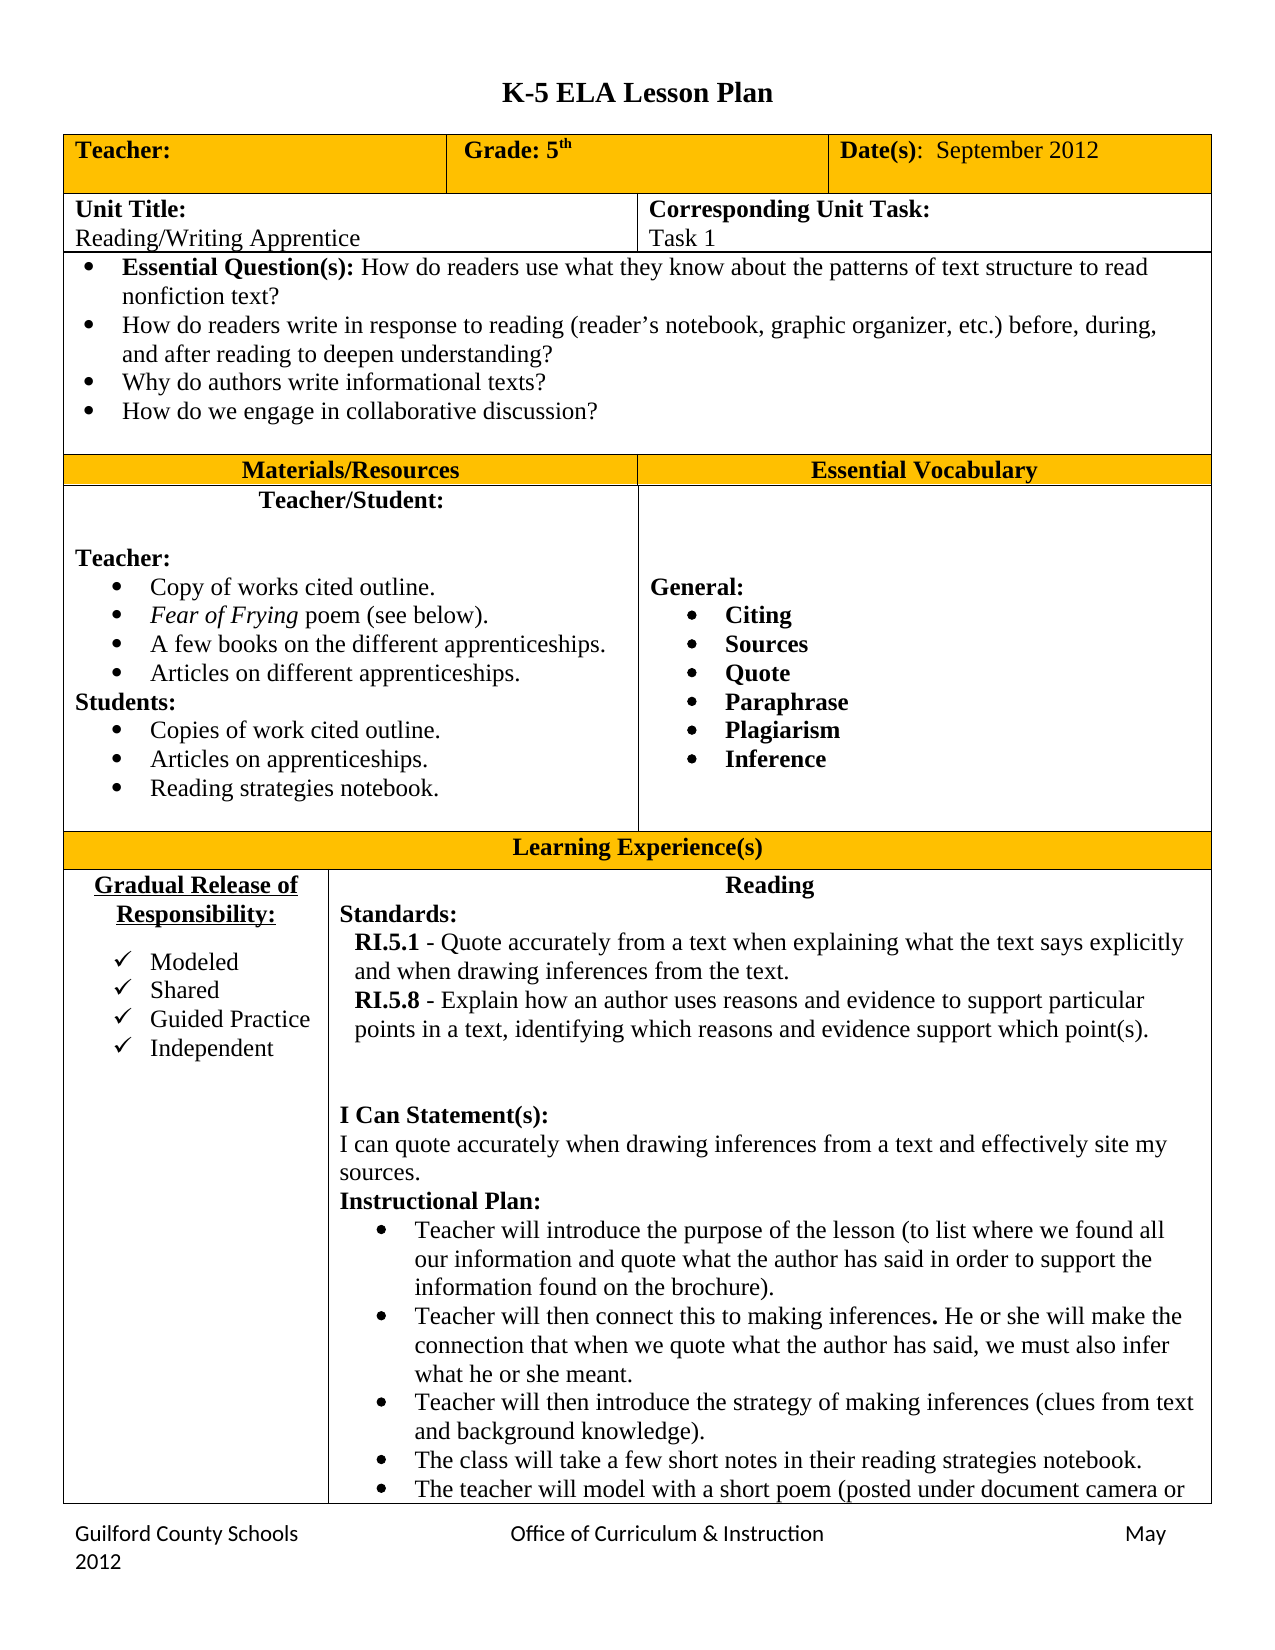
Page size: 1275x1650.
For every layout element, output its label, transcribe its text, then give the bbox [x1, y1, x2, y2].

table_header Date(s): September 2012 [829, 135, 1211, 193]
table_cell General: Citing Sources Quote Paraphrase Plagiarism Inference [639, 486, 1211, 831]
text K-5 ELA Lesson Plan [75, 75, 1200, 108]
table_cell Learning Experience(s) [64, 832, 1211, 869]
table_cell Essential Vocabulary [638, 455, 1211, 484]
table_header Grade: 5th [447, 135, 828, 193]
table_cell Unit Title: Reading/Writing Apprentice [64, 194, 637, 251]
table_cell Teacher/Student: Teacher: Copy of works cited outline. Fear of Frying poem (see below). A few books on the different apprenticeships. Articles on different apprenticeships. Students: Copies of work cited outline. Articles on apprenticeships. Reading strategies notebook. [64, 486, 638, 831]
table_cell Materials/Resources [64, 455, 637, 484]
table_header Teacher: [64, 135, 446, 193]
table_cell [329, 870, 1211, 1502]
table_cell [64, 870, 328, 1502]
table_cell Essential Question(s): How do readers use what they know about the patterns of text structure to read nonfiction text? How do readers write in response to reading (reader’s notebook, graphic organizer, etc.) before, during, and after reading to deepen understanding? Why do authors write informational texts? How do we engage in collaborative discussion? [64, 253, 1211, 454]
table_cell Corresponding Unit Task: Task 1 [638, 194, 1211, 251]
